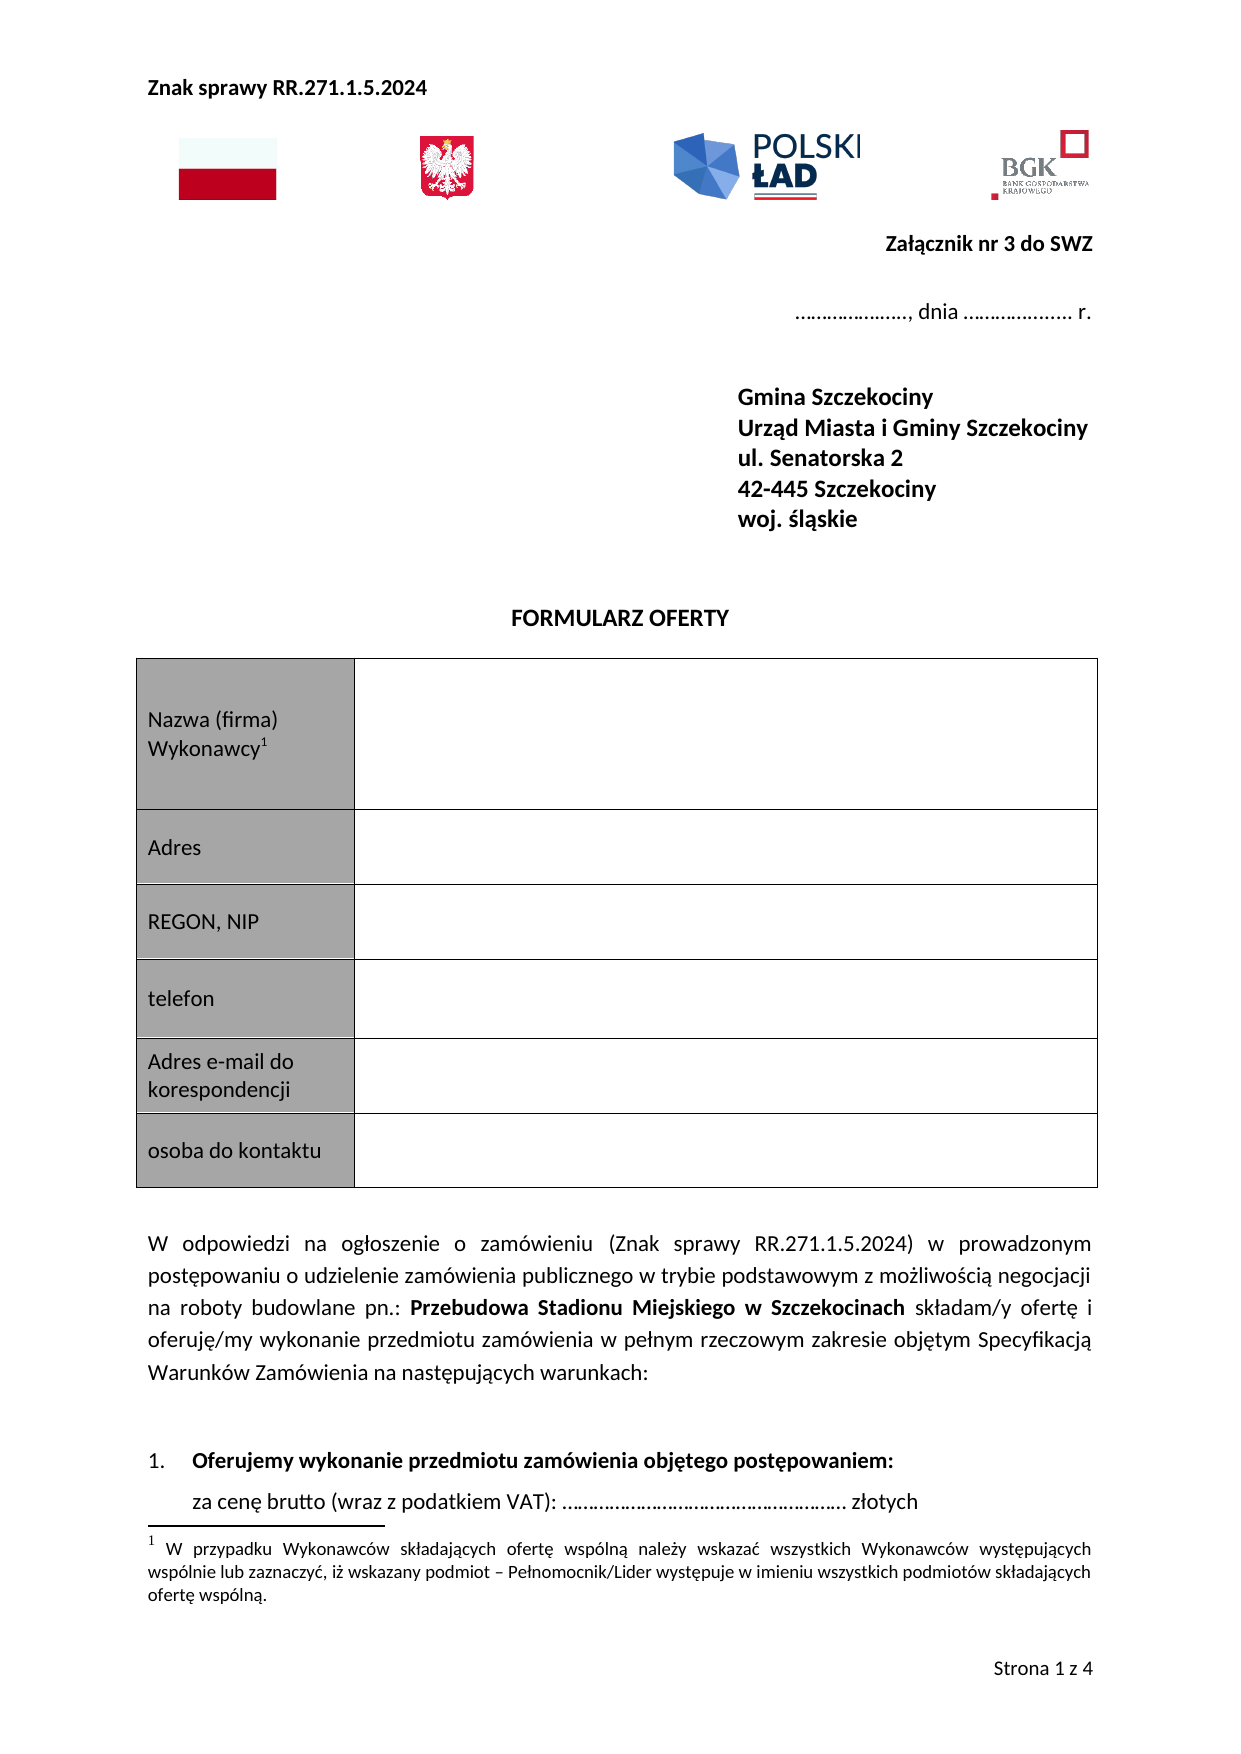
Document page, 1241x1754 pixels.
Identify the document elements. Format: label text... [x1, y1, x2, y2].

table_cell [355, 1114, 1097, 1187]
text 42-445 Szczekociny [738, 473, 1093, 503]
text ul. Senatorska 2 [738, 442, 1093, 473]
text W odpowiedzi na ogłoszenie o zamówieniu (Znak sprawy RR.271.1.5.2024) w prowadzonym postępowaniu o udzielenie zamówienia publicznego w trybie podstawowym z możliwością negocjacji na roboty budowlane pn.: Przebudowa Stadionu Miejskiego w Szczekocinach składam/y ofertę i oferuję/my wykonanie przedmiotu zamówienia w pełnym rzeczowym zakresie objętym Specyfikacją Warunków Zamówienia na następujących warunkach: [148, 1229, 1093, 1386]
table_cell [355, 1039, 1097, 1112]
text za cenę brutto (wraz z podatkiem VAT): ……………………………………………… złotych [192, 1487, 1093, 1515]
table_cell [355, 960, 1097, 1037]
table_cell [355, 885, 1097, 958]
list Oferujemy wykonanie przedmiotu zamówienia objętego postępowaniem: [148, 1447, 1093, 1474]
picture [991, 130, 1089, 200]
text …………….….., dnia …………........ r. [148, 297, 1093, 325]
table_cell osoba do kontaktu [137, 1114, 354, 1187]
table_cell Adres e-mail do korespondencji [137, 1039, 354, 1112]
text Gmina Szczekociny [738, 381, 1093, 412]
table_cell [355, 810, 1097, 883]
text FORMULARZ OFERTY [148, 602, 1093, 633]
title woj. śląskie [738, 503, 1093, 534]
table_cell Adres [137, 810, 354, 883]
table_cell REGON, NIP [137, 885, 354, 958]
table_cell telefon [137, 960, 354, 1037]
text Urząd Miasta i Gminy Szczekociny [738, 412, 1093, 442]
picture [673, 133, 860, 200]
text Załącznik nr 3 do SWZ [148, 229, 1093, 257]
picture [178, 138, 277, 200]
table_header [355, 659, 1097, 809]
table_header Nazwa (firma) Wykonawcy [137, 659, 354, 809]
picture [420, 136, 474, 200]
